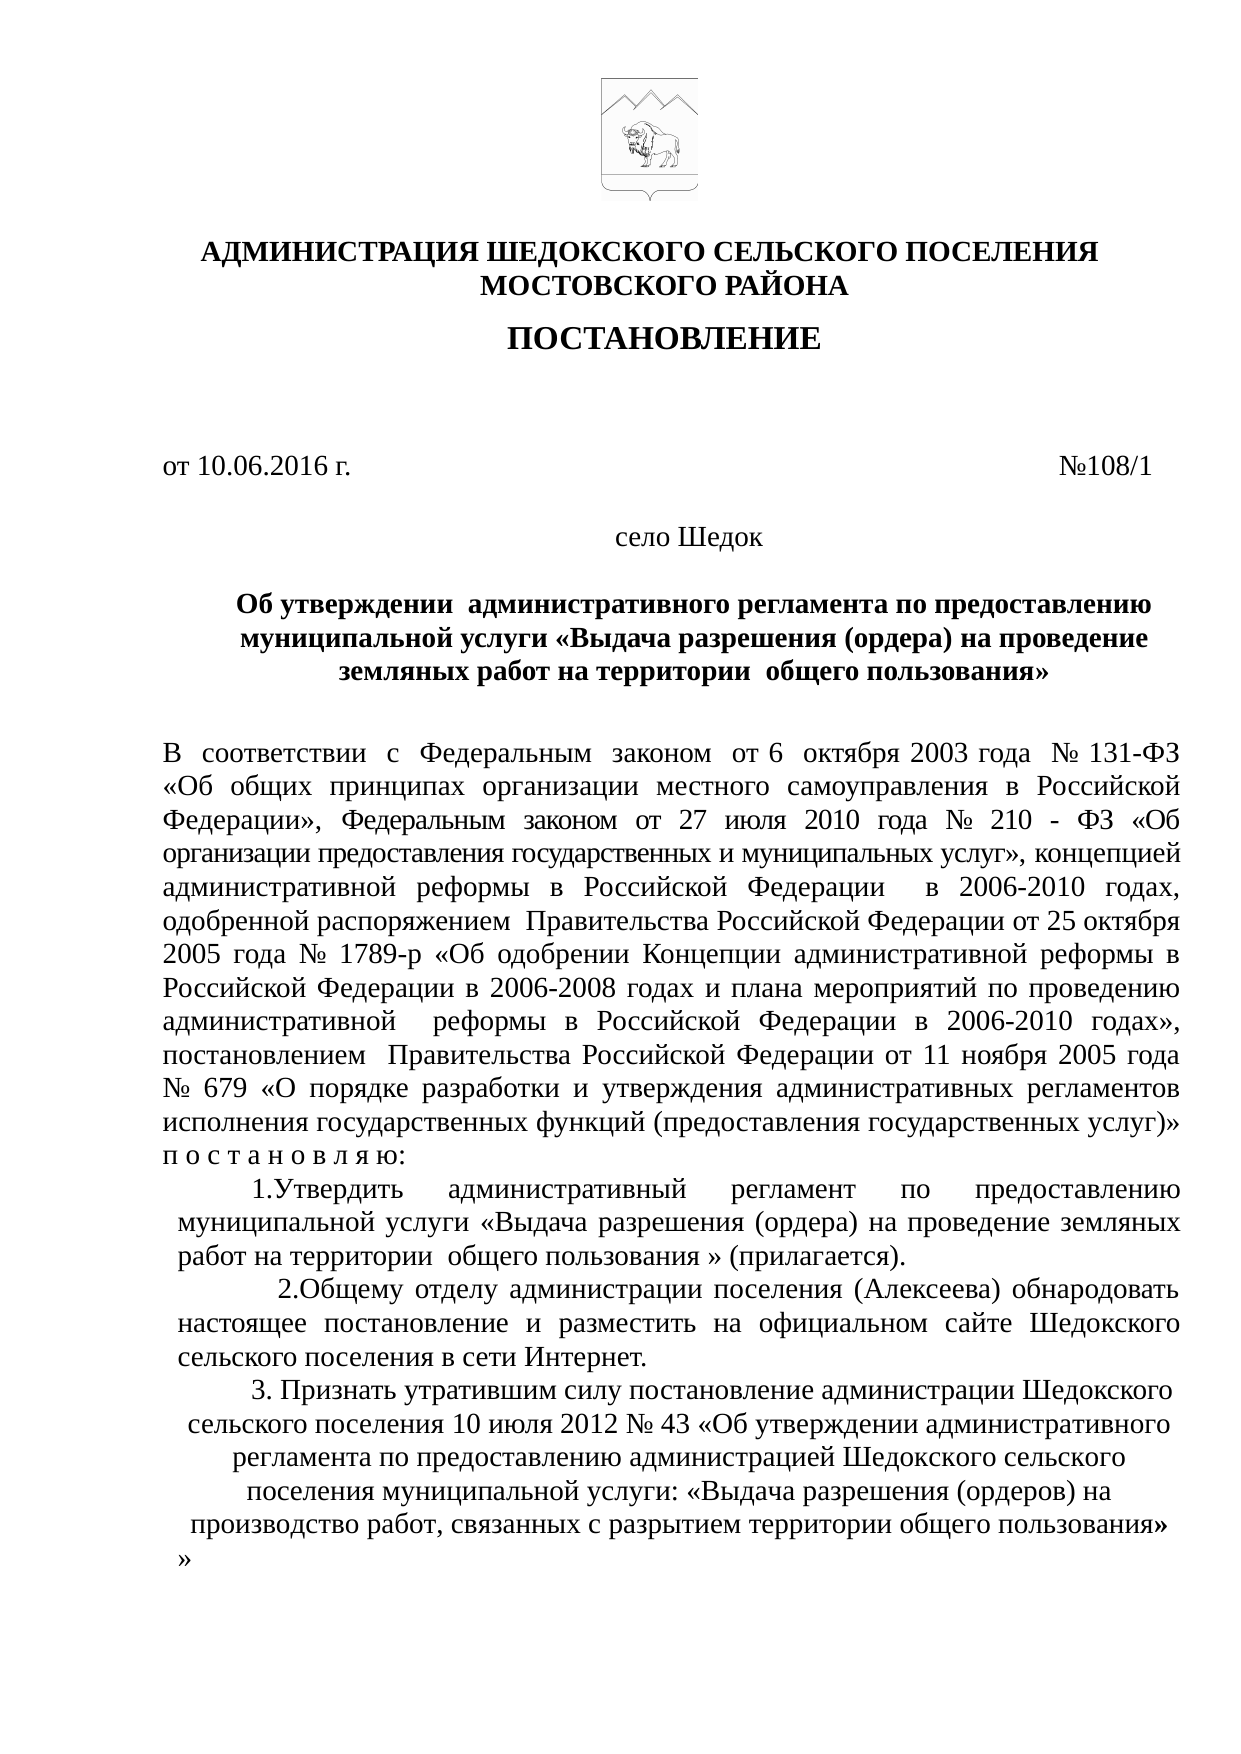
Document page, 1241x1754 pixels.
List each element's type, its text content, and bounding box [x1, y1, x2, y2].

text 3. Признать утратившим силу постановление администрации Шедокского сельского поселения 10 июля 2012 № 43 «Об утверждении административного регламента по предоставлению администрацией Шедокского сельского поселения муниципальной услуги: «Выдача разрешения (ордеров) на производство работ, связанных с разрытием территории общего пользования» [177, 1372, 1181, 1540]
text Об утверждении административного регламента по предоставлению муниципальной услуги «Выдача разрешения (ордера) на проведение земляных работ на территории общего пользования» [207, 586, 1181, 687]
text В соответствии с Федеральным законом от 6 октября 2003 года № 131-ФЗ «Об общих принципах организации местного самоуправления в Российской Федерации», Федеральным законом от 27 июля 2010 года № 210 - ФЗ «Об организации предоставления государственных и муниципальных услуг», концепцией административной реформы в Российской Федерации в 2006-2010 годах, одобренной распоряжением Правительства Российской Федерации от 25 октября 2005 года № 1789-р «Об одобрении Концепции административной реформы в Российской Федерации в 2006-2008 годах и плана мероприятий по проведению административной реформы в Российской Федерации в 2006-2010 годах», постановлением Правительства Российской Федерации от 11 ноября 2005 года № 679 «О порядке разработки и утверждения административных регламентов исполнения государственных функций (предоставления государственных услуг)» п о с т а н о в л я ю: [162, 735, 1181, 1171]
text » [177, 1540, 1181, 1573]
text 2.Общему отделу администрации поселения (Алексеева) обнародовать настоящее постановление и разместить на официальном сайте Шедокского сельского поселения в сети Интернет. [177, 1272, 1181, 1372]
table_cell от 10.06.2016 г. №108/1 [163, 448, 1166, 486]
table_header АДМИНИСТРАЦИЯ ШЕДОКСКОГО СЕЛЬСКОГО ПОСЕЛЕНИЯ МОСТОВСКОГО РАЙОНА ПОСТАНОВЛЕНИЕ [163, 79, 1166, 448]
text 1.Утвердить административный регламент по предоставлению муниципальной услуги «Выдача разрешения (ордера) на проведение земляных работ на территории общего пользования » (прилагается). [177, 1171, 1181, 1272]
text село Шедок [177, 519, 1181, 553]
